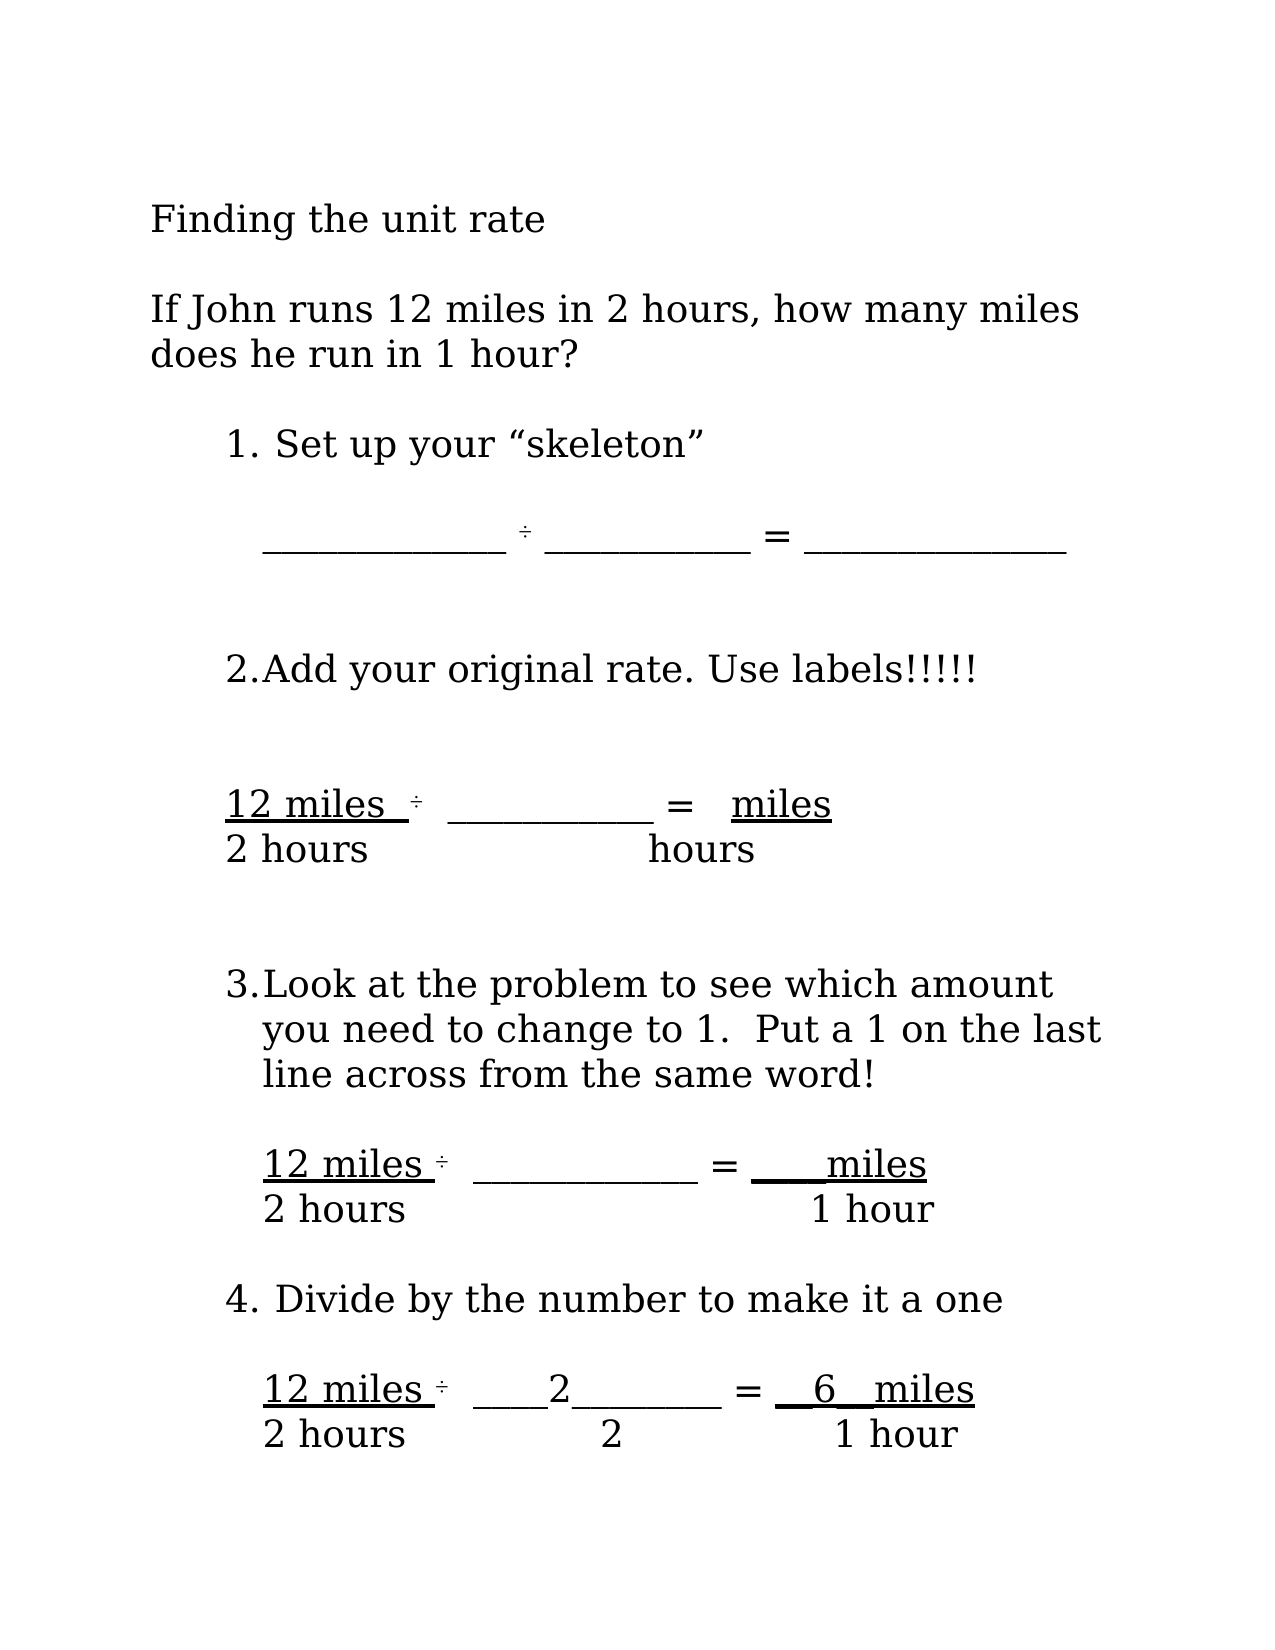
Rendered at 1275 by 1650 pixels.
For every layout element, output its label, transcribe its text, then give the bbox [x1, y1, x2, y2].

list Set up your “skeleton” [225, 420, 1125, 465]
text 12 miles ____________ = ____miles [262, 1140, 1125, 1185]
text 2 hours 1 hour [262, 1185, 1125, 1230]
text 2 hours 2 1 hour [262, 1410, 1125, 1455]
text 2 hours hours [225, 825, 1125, 870]
list _____________ ___________ = ______________ [262, 510, 1125, 555]
text Finding the unit rate [150, 195, 1125, 240]
list Add your original rate. Use labels!!!!! [225, 645, 1125, 690]
text 12 miles ____2________ = __6__miles [262, 1365, 1125, 1410]
list Look at the problem to see which amount you need to change to 1. Put a 1 on the last line across from the same word! [225, 960, 1125, 1095]
text 12 miles ___________ = miles [225, 780, 1125, 825]
text If John runs 12 miles in 2 hours, how many miles does he run in 1 hour? [150, 285, 1125, 375]
list Divide by the number to make it a one [225, 1275, 1125, 1320]
